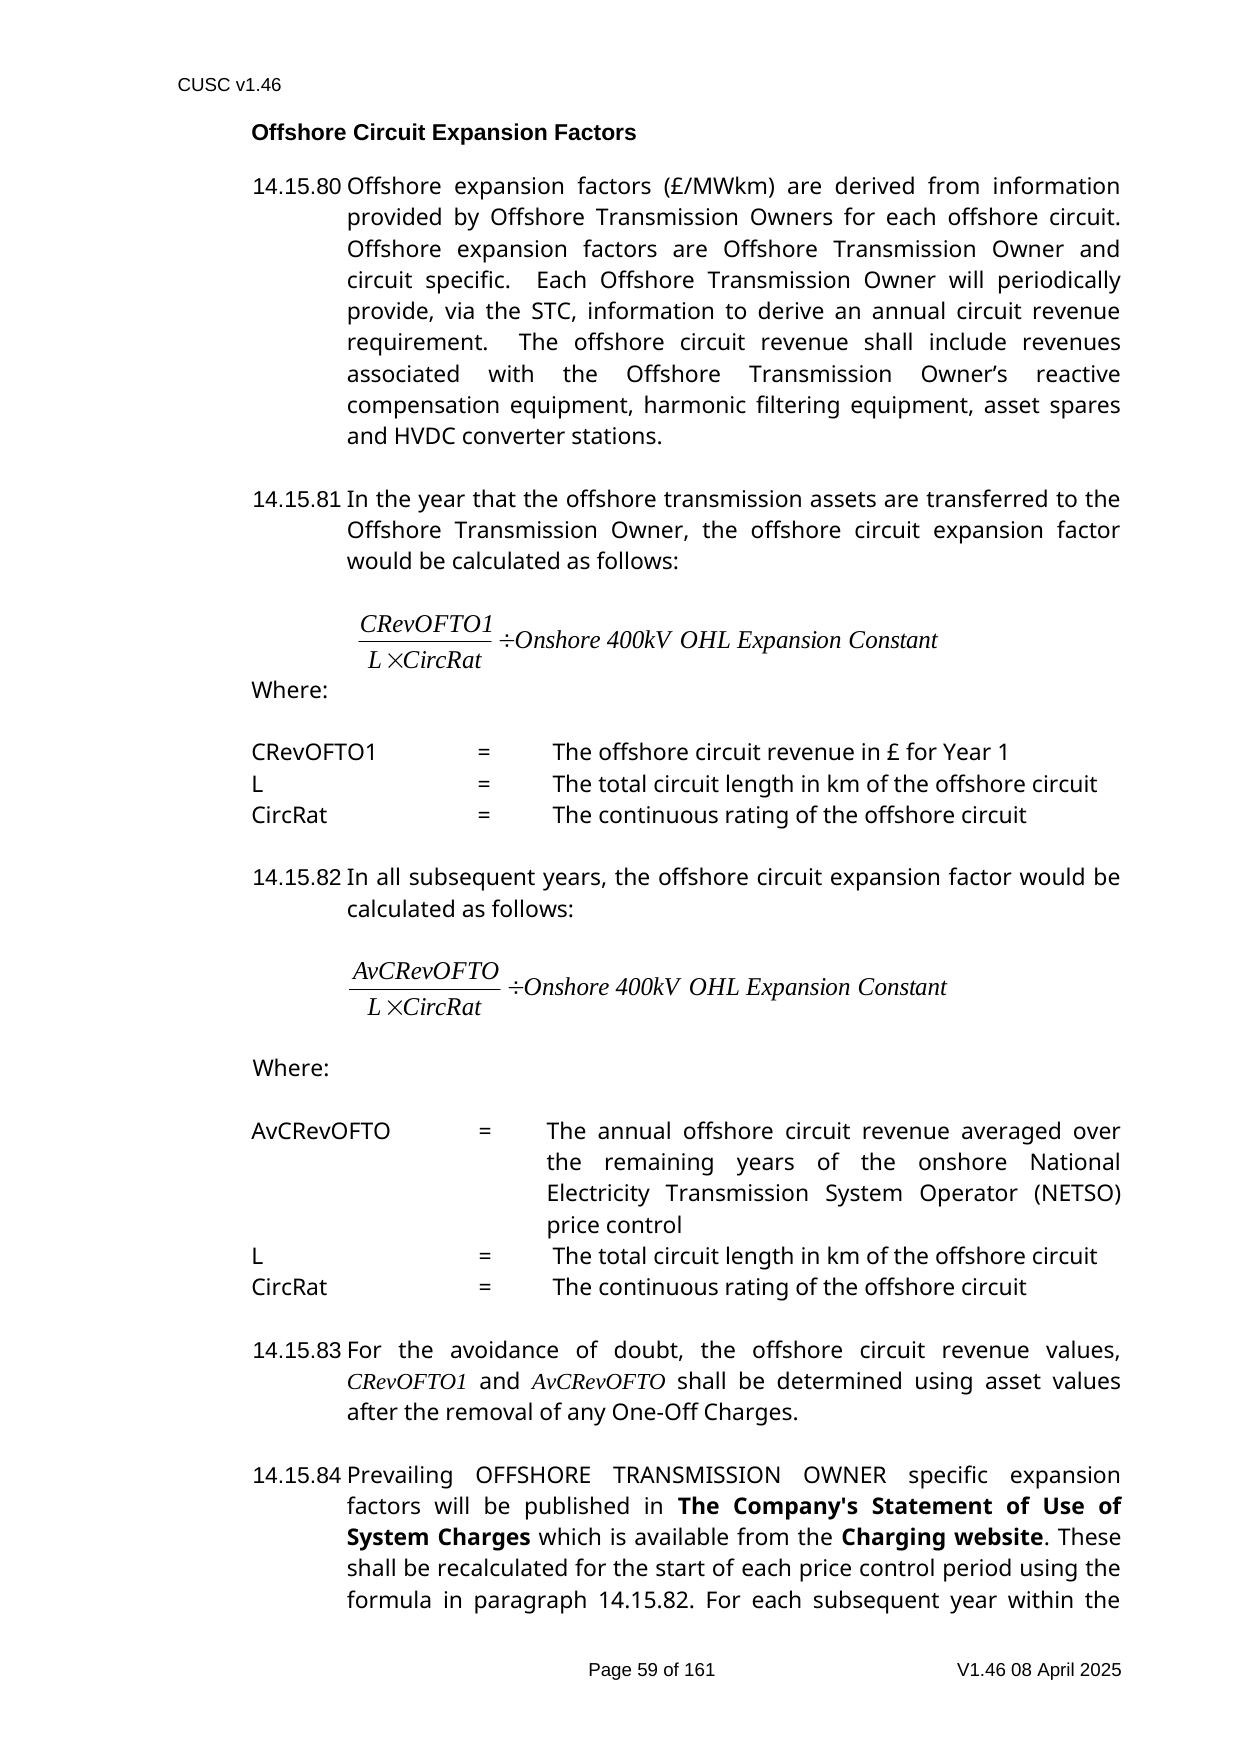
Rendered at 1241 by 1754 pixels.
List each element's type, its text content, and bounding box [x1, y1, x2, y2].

list For the avoidance of doubt, the offshore circuit revenue values, CRevOFTO1 and AvCRevOFTO shall be determined using asset values after the removal of any One-Off Charges. [252, 1334, 1121, 1427]
text Where: [177, 674, 1121, 705]
text L = The total circuit length in km of the offshore circuit [177, 1240, 1121, 1271]
text CircRat = The continuous rating of the offshore circuit [177, 799, 1121, 830]
list In the year that the offshore transmission assets are transferred to the Offshore Transmission Owner, the offshore circuit expansion factor would be calculated as follows: [252, 483, 1121, 576]
text AvCRevOFTO = The annual offshore circuit revenue averaged over the remaining years of the onshore National Electricity Transmission System Operator (NETSO) price control [251, 1115, 1121, 1240]
list In all subsequent years, the offshore circuit expansion factor would be calculated as follows: [252, 861, 1121, 924]
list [252, 1459, 1121, 1615]
list Offshore expansion factors (£/MWkm) are derived from information provided by Offshore Transmission Owners for each offshore circuit. Offshore expansion factors are Offshore Transmission Owner and circuit specific. Each Offshore Transmission Owner will periodically provide, via the STC, information to derive an annual circuit revenue requirement. The offshore circuit revenue shall include revenues associated with the Offshore Transmission Owner’s reactive compensation equipment, harmonic filtering equipment, asset spares and HVDC converter stations. [252, 170, 1121, 451]
text L = The total circuit length in km of the offshore circuit [177, 767, 1121, 799]
subtitle Offshore Circuit Expansion Factors [177, 119, 1121, 145]
text CircRat = The continuous rating of the offshore circuit [177, 1271, 1121, 1302]
text Where: [177, 1052, 1121, 1084]
text CRevOFTO1 = The offshore circuit revenue in £ for Year 1 [177, 736, 1121, 767]
